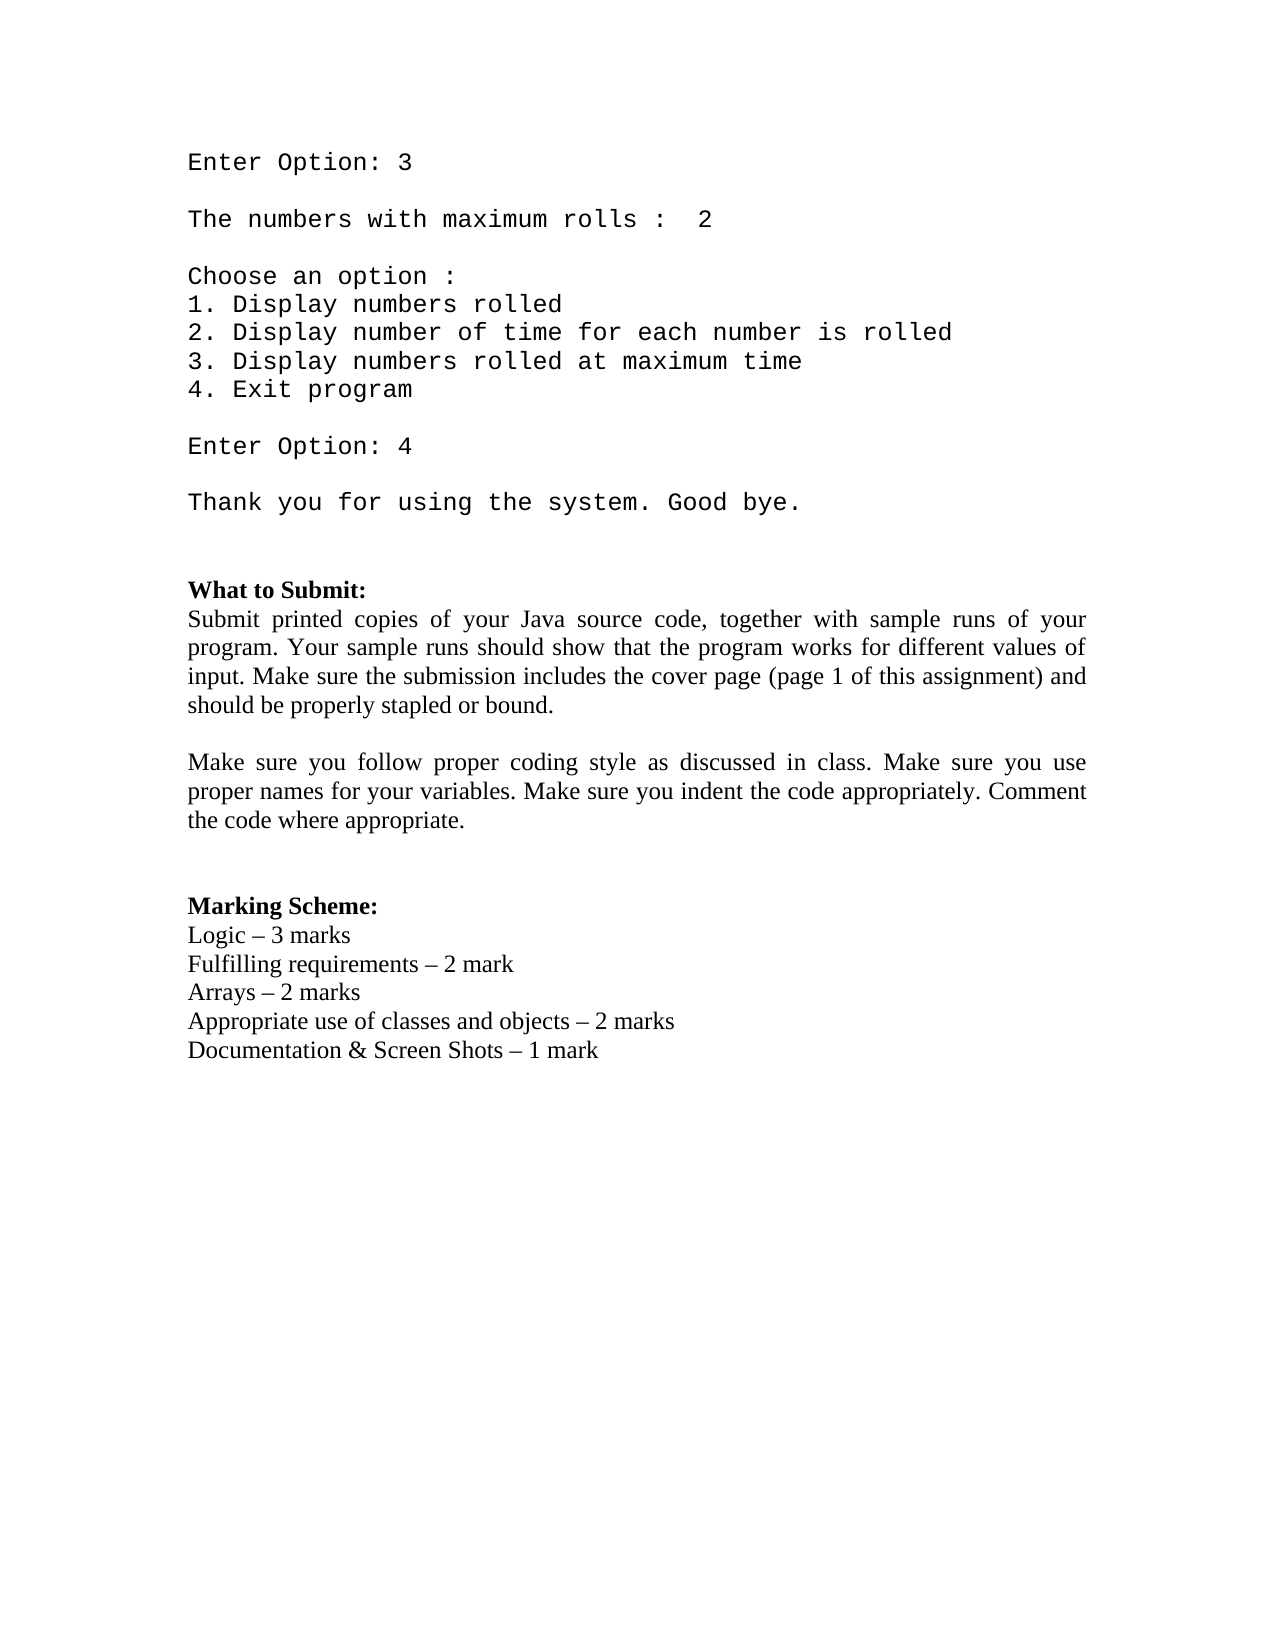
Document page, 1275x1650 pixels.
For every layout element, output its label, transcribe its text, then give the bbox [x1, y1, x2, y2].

text Enter Option: 4 [187, 433, 1087, 462]
text The numbers with maximum rolls : 2 [187, 207, 1087, 235]
text Logic – 3 marks [187, 920, 1087, 949]
text Arrays – 2 marks [187, 977, 1087, 1006]
text Fulfilling requirements – 2 mark [187, 949, 1087, 977]
text Documentation & Screen Shots – 1 mark [187, 1035, 1087, 1064]
text What to Submit: [187, 575, 1087, 604]
text Choose an option : [187, 263, 1087, 292]
text Thank you for using the system. Good bye. [187, 490, 1087, 518]
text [187, 348, 1087, 377]
text Enter Option: 3 [187, 150, 1087, 178]
text Submit printed copies of your Java source code, together with sample runs of your program. Your sample runs should show that the program works for different values of input. Make sure the submission includes the cover page (page 1 of this assignment) and should be properly stapled or bound. [187, 604, 1087, 719]
text 1. Display numbers rolled [187, 292, 1087, 320]
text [187, 320, 1087, 348]
text Marking Scheme: [187, 891, 1087, 920]
text Appropriate use of classes and objects – 2 marks [187, 1006, 1087, 1035]
text 4. Exit program [187, 377, 1087, 405]
text Make sure you follow proper coding style as discussed in class. Make sure you use proper names for your variables. Make sure you indent the code appropriately. Comment the code where appropriate. [187, 747, 1087, 834]
